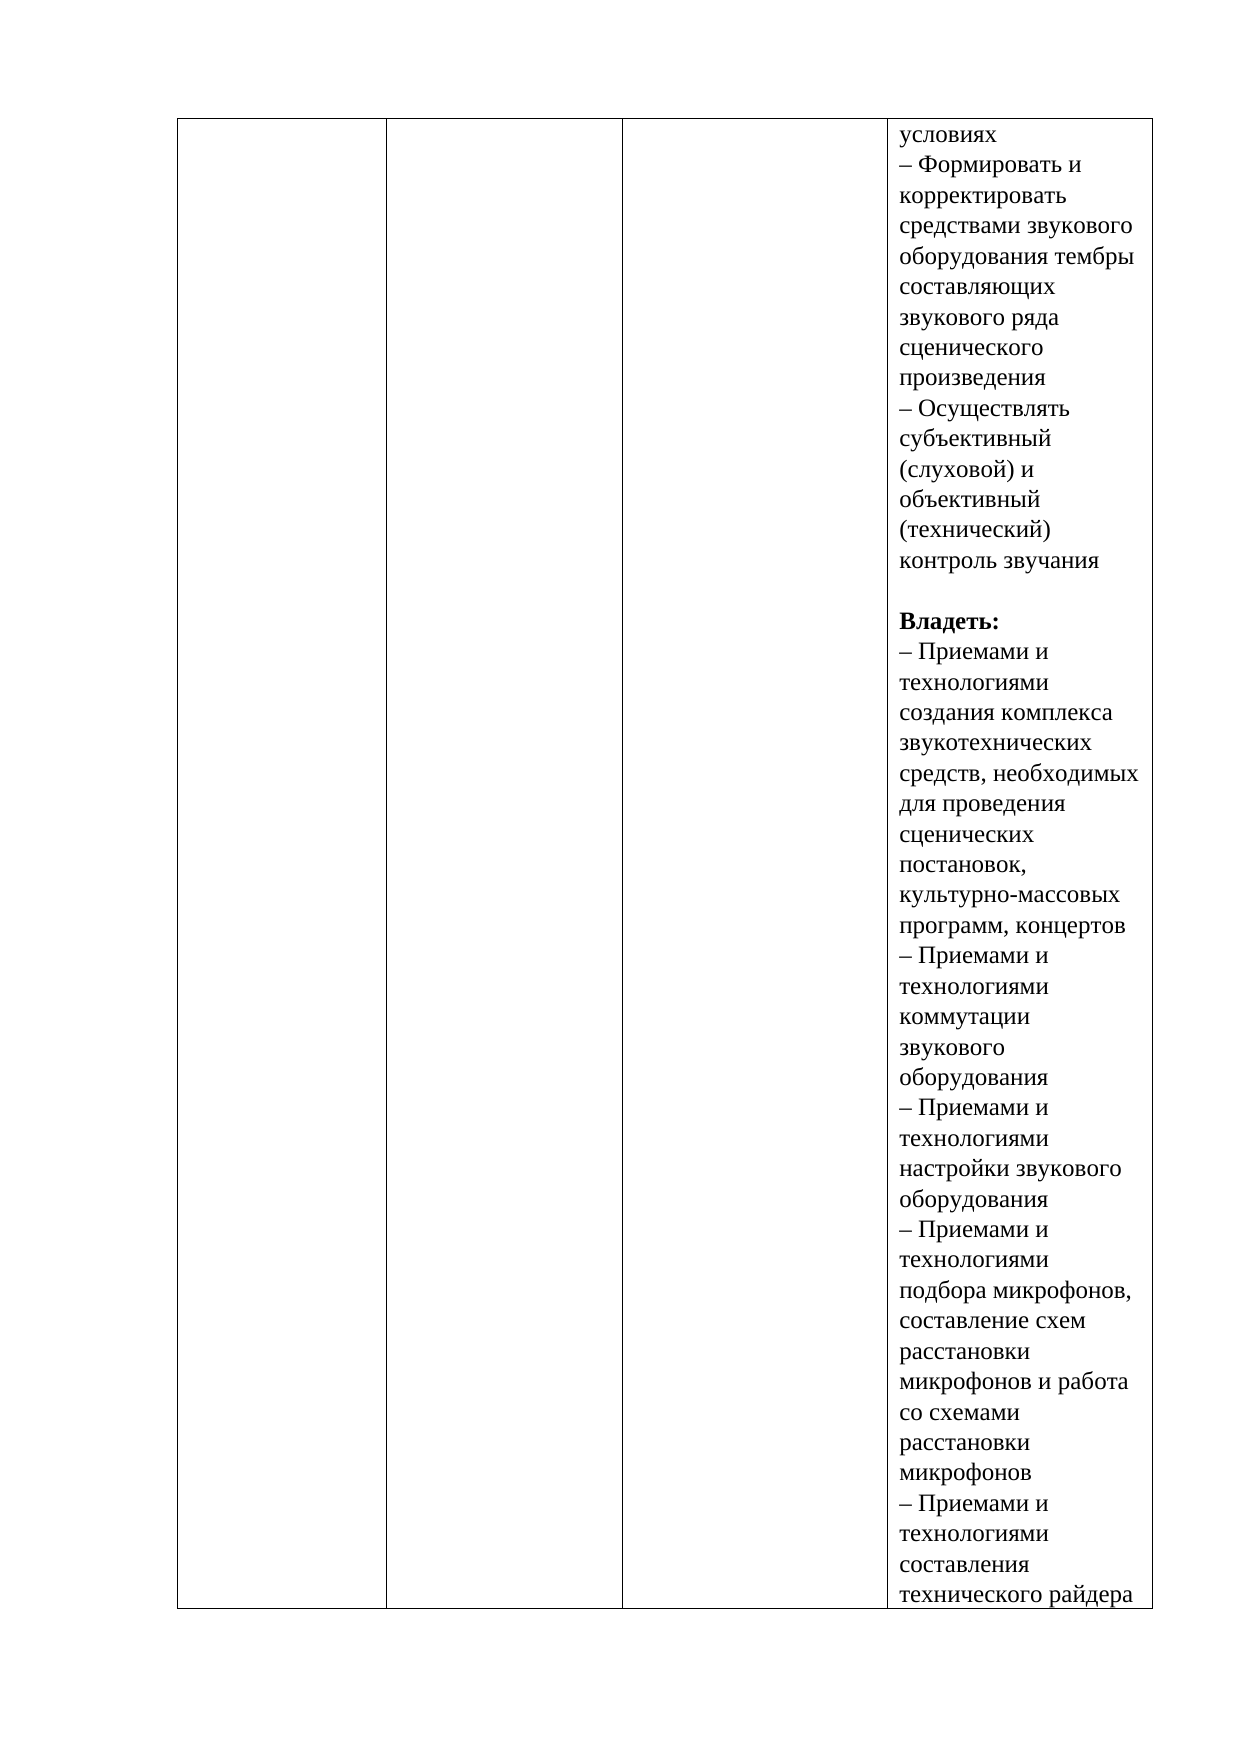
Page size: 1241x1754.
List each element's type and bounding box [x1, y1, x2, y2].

table_header [888, 119, 1152, 1608]
table_header [387, 119, 622, 1608]
table_header [623, 119, 887, 1608]
table_header [178, 119, 386, 1608]
